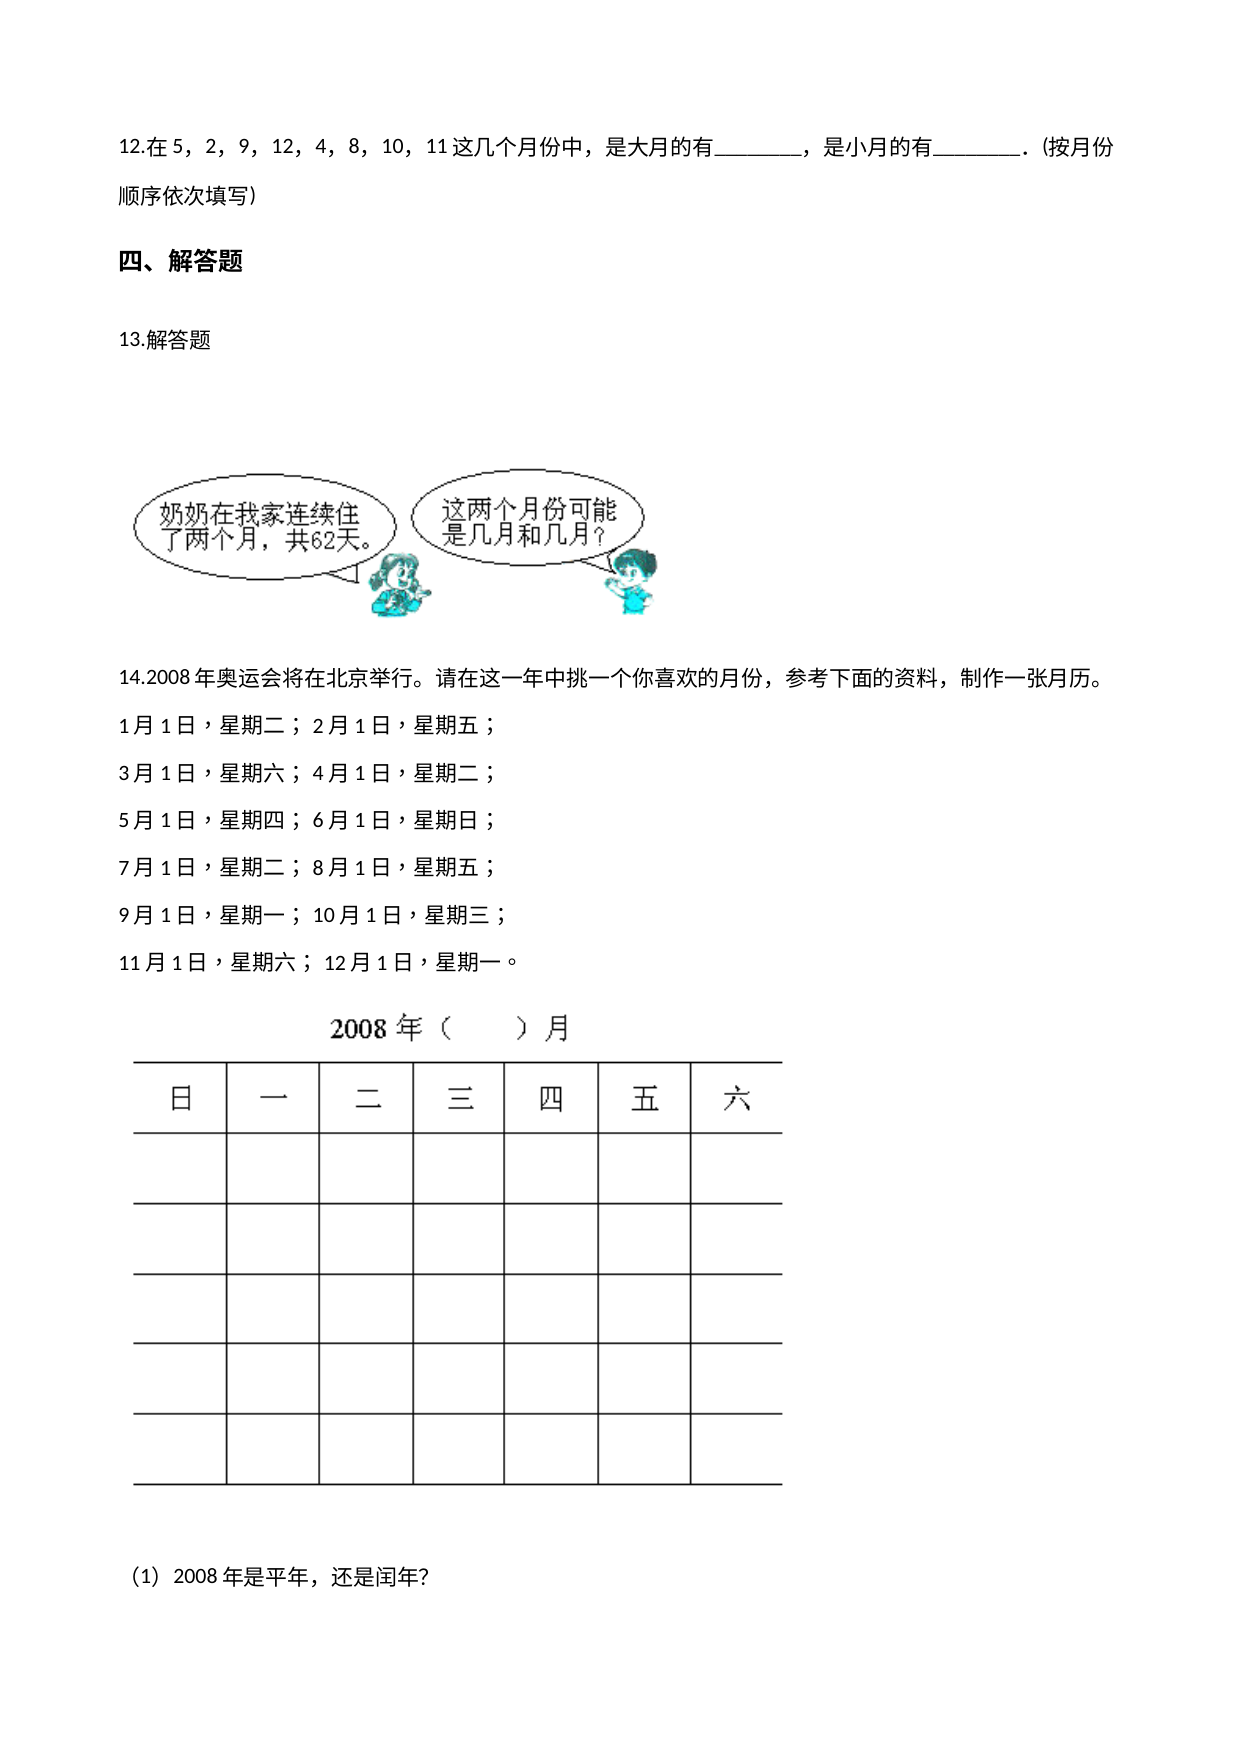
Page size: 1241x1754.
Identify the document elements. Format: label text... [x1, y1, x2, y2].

text 9月1日，星期一； 10月1日，星期三； [118, 898, 1122, 931]
picture [118, 993, 803, 1520]
text 5月1日，星期四； 6月1日，星期日； [118, 804, 1122, 836]
text 14.2008年奥运会将在北京举行。请在这一年中挑一个你喜欢的月份，参考下面的资料，制作一张月历。 [118, 661, 1122, 693]
text 四、解答题 [118, 227, 1122, 292]
picture [118, 452, 670, 626]
text 3月1日，星期六； 4月1日，星期二； [118, 756, 1122, 789]
text 11月1日，星期六； 12月1日，星期一。 [118, 946, 1122, 978]
text 7月1日，星期二； 8月1日，星期五； [118, 851, 1122, 883]
text 1月1日，星期二； 2月1日，星期五； [118, 709, 1122, 741]
text 12.在5，2，9，12，4，8，10，11这几个月份中，是大月的有________，是小月的有________．(按月份顺序依次填写) [118, 129, 1122, 211]
text （1）2008年是平年，还是闰年？ [118, 1559, 1122, 1592]
